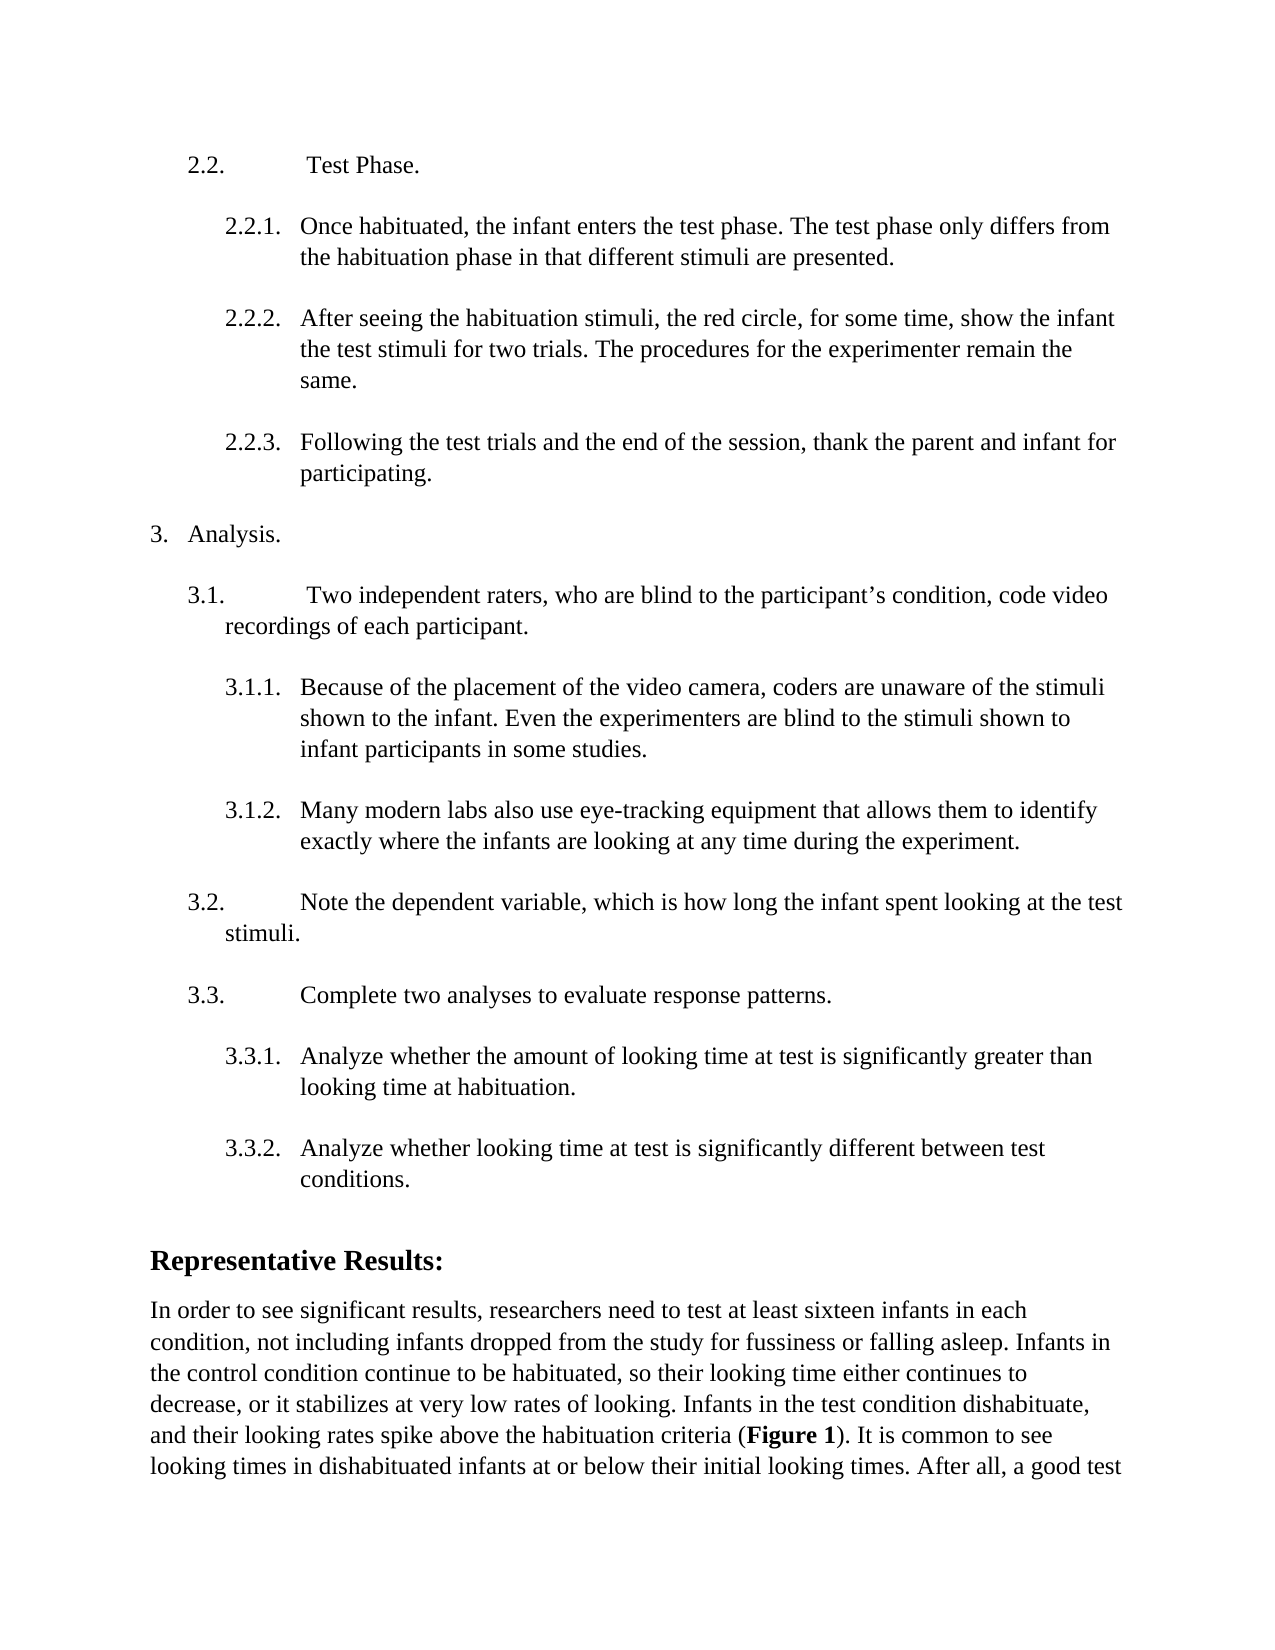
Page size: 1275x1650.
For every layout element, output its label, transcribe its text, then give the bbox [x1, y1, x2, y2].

list Following the test trials and the end of the session, thank the parent and infant for participating. [225, 427, 1125, 517]
list Two independent raters, who are blind to the participant’s condition, code video recordings of each participant. [187, 580, 1125, 670]
text Representative Results: [150, 1243, 1125, 1276]
list Once habituated, the infant enters the test phase. The test phase only differs from the habituation phase in that different stimuli are presented. [225, 211, 1125, 301]
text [150, 1296, 1125, 1479]
list Analysis. [150, 519, 1125, 578]
list Because of the placement of the video camera, coders are unaware of the stimuli shown to the infant. Even the experimenters are blind to the stimuli shown to infant participants in some studies. [225, 672, 1125, 793]
list Note the dependent variable, which is how long the infant spent looking at the test stimuli. [187, 887, 1125, 977]
list Many modern labs also use eye-tracking equipment that allows them to identify exactly where the infants are looking at any time during the experiment. [225, 795, 1125, 885]
list Analyze whether the amount of looking time at test is significantly greater than looking time at habituation. [225, 1041, 1125, 1131]
list Complete two analyses to evaluate response patterns. [187, 980, 1125, 1039]
list After seeing the habituation stimuli, the red circle, for some time, show the infant the test stimuli for two trials. The procedures for the experimenter remain the same. [225, 303, 1125, 424]
list Test Phase. [187, 150, 1125, 209]
list Analyze whether looking time at test is significantly different between test conditions. [225, 1133, 1125, 1193]
